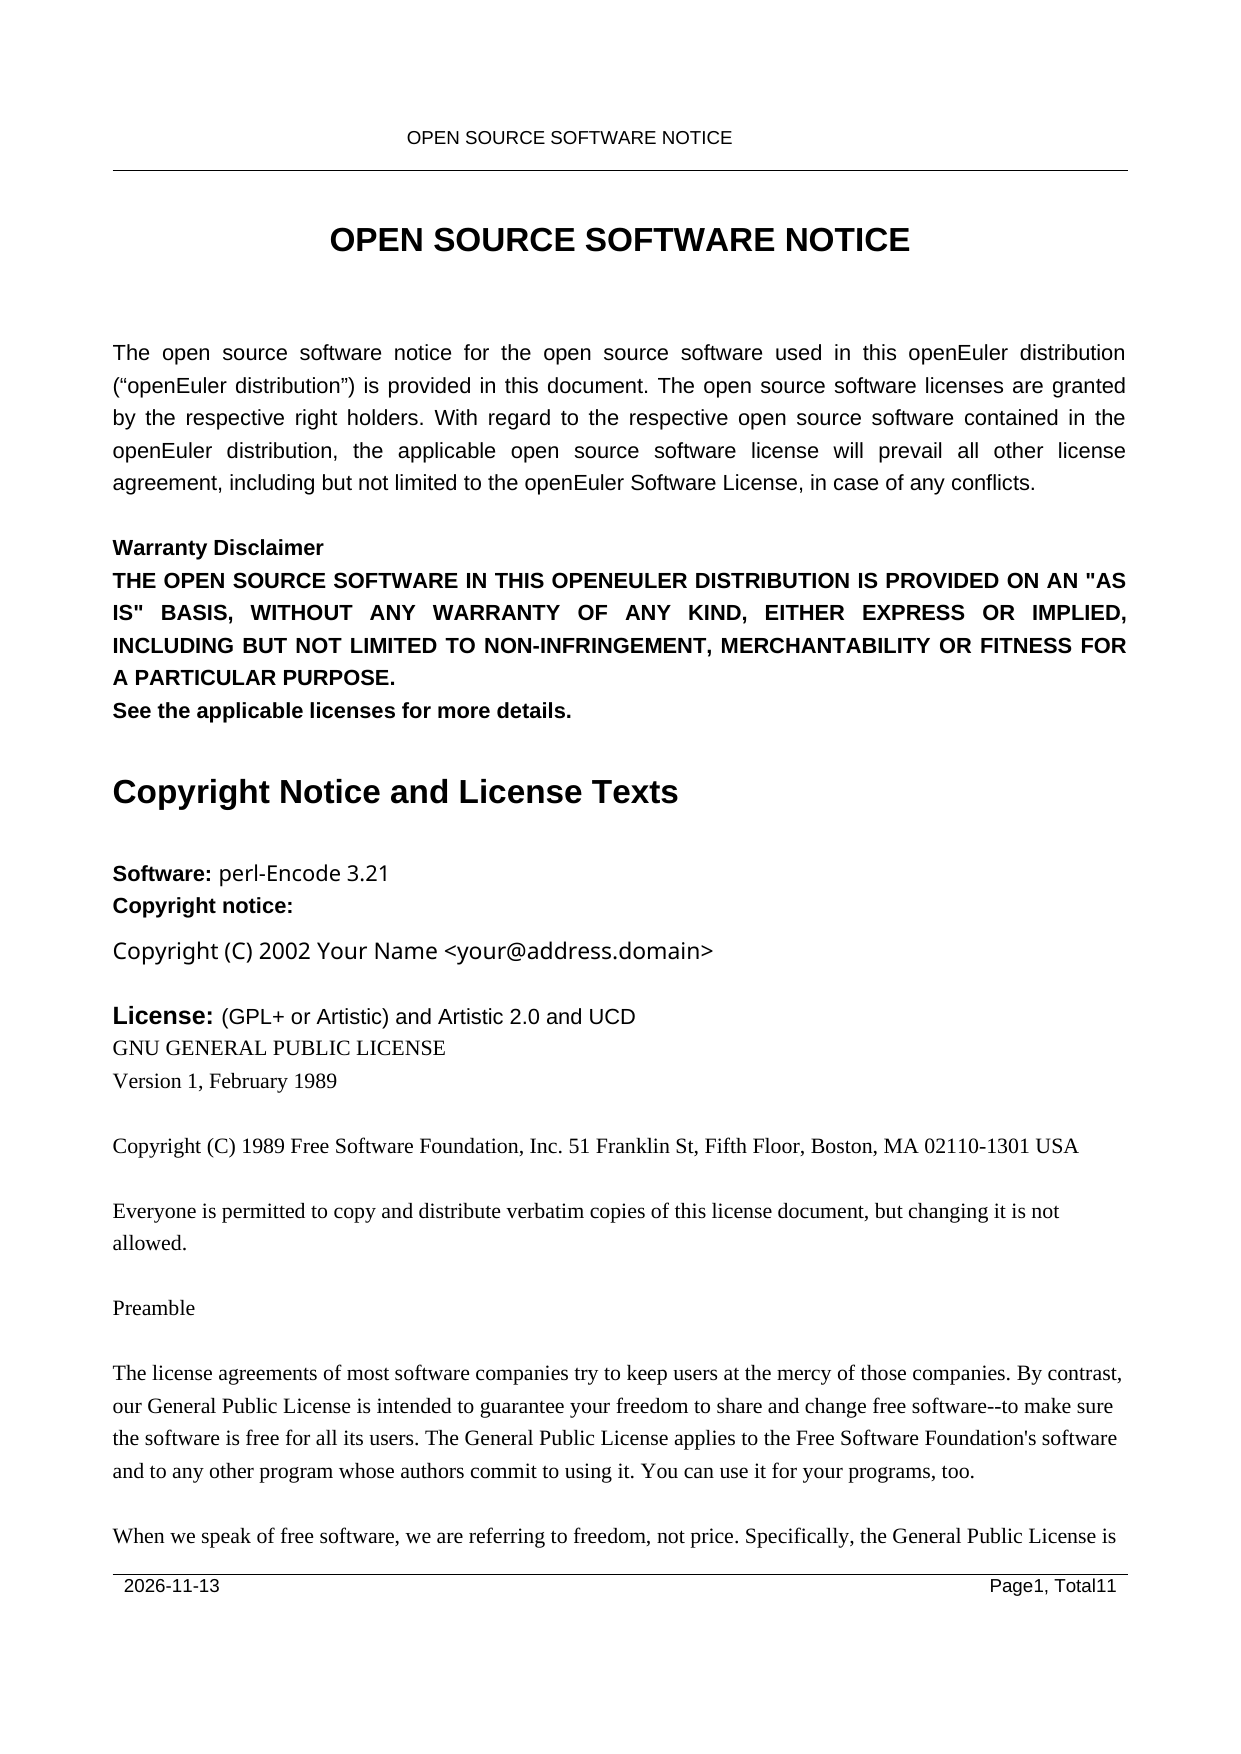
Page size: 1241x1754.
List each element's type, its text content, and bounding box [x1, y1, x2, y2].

text The open source software notice for the open source software used in this openEuler distribution (“openEuler distribution”) is provided in this document. The open source software licenses are granted by the respective right holders. With regard to the respective open source software contained in the openEuler distribution, the applicable open source software license will prevail all other license agreement, including but not limited to the openEuler Software License, in case of any conflicts. [112, 336, 1128, 499]
text THE OPEN SOURCE SOFTWARE IN THIS OPENEULER DISTRIBUTION IS PROVIDED ON AN "AS IS" BASIS, WITHOUT ANY WARRANTY OF ANY KIND, EITHER EXPRESS OR IMPLIED, INCLUDING BUT NOT LIMITED TO NON-INFRINGEMENT, MERCHANTABILITY OR FITNESS FOR A PARTICULAR PURPOSE. See the applicable licenses for more details. [112, 564, 1128, 726]
text Copyright notice: [112, 889, 1128, 921]
text Warranty Disclaimer [112, 531, 1128, 564]
title Software: perl-Encode 3.21 [112, 856, 1128, 889]
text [112, 1031, 1128, 1551]
text License: (GPL+ or Artistic) and Artistic 2.0 and UCD [112, 999, 1128, 1031]
text OPEN SOURCE SOFTWARE NOTICE [112, 206, 1128, 271]
text Copyright (C) 2002 Your Name <your@address.domain> [112, 934, 1128, 999]
text Copyright Notice and License Texts [112, 759, 1128, 824]
